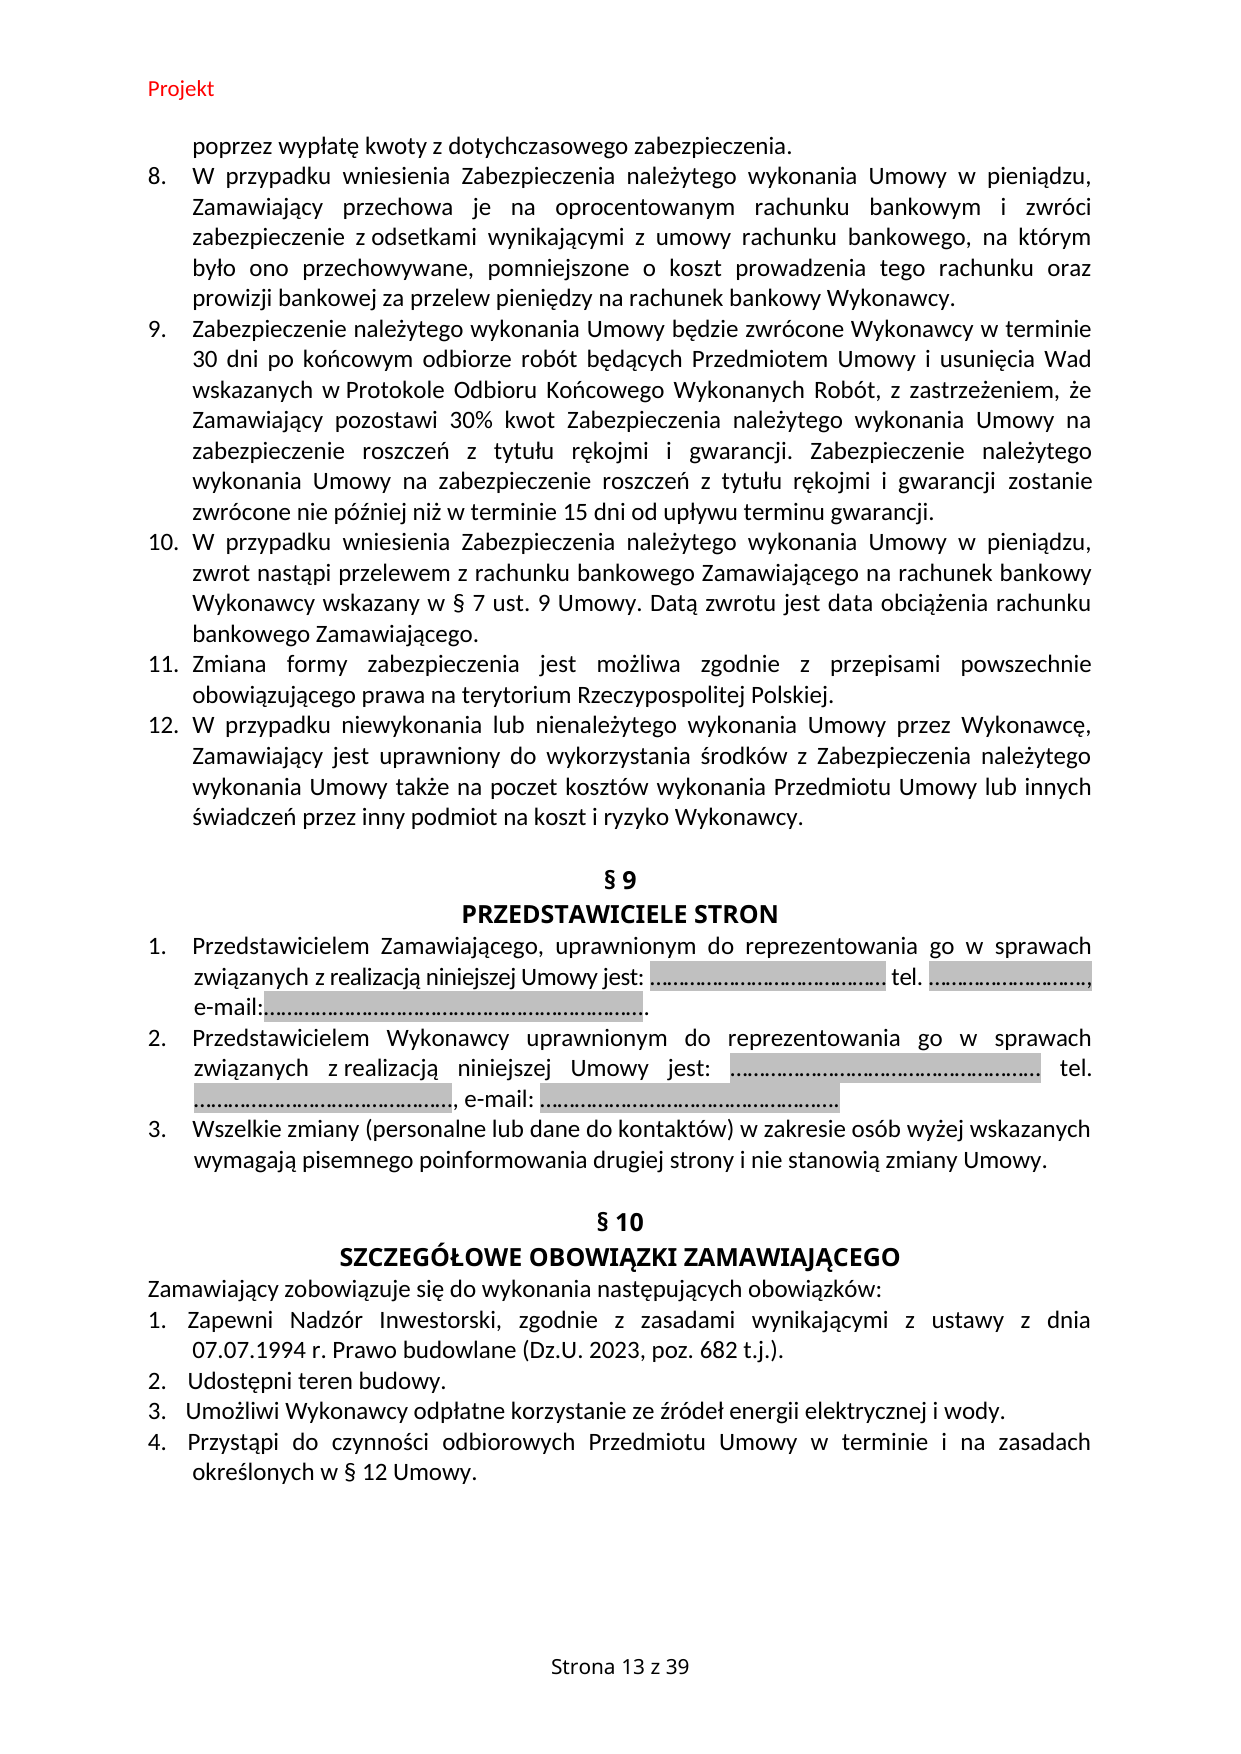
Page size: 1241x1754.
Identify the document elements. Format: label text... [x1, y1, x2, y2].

text SZCZEGÓŁOWE OBOWIĄZKI ZAMAWIAJĄCEGO [148, 1239, 1093, 1273]
text Zamawiający zobowiązuje się do wykonania następujących obowiązków: [148, 1273, 1093, 1304]
list Zmiana formy zabezpieczenia jest możliwa zgodnie z przepisami powszechnie obowiązującego prawa na terytorium Rzeczypospolitej Polskiej. [148, 649, 1093, 710]
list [148, 130, 1093, 160]
list Przedstawicielem Wykonawcy uprawnionym do reprezentowania go w sprawach związanych z realizacją niniejszej Umowy jest: ……………………………………………… tel. ………………………………………, e-mail: ……………………………………………. [148, 1022, 1093, 1113]
text § 10 [148, 1205, 1093, 1239]
list Zabezpieczenie należytego wykonania Umowy będzie zwrócone Wykonawcy w terminie 30 dni po końcowym odbiorze robót będących Przedmiotem Umowy i usunięcia Wad wskazanych w Protokole Odbioru Końcowego Wykonanych Robót, z zastrzeżeniem, że Zamawiający pozostawi 30% kwot Zabezpieczenia należytego wykonania Umowy na zabezpieczenie roszczeń z tytułu rękojmi i gwarancji. Zabezpieczenie należytego wykonania Umowy na zabezpieczenie roszczeń z tytułu rękojmi i gwarancji zostanie zwrócone nie później niż w terminie 15 dni od upływu terminu gwarancji. [148, 313, 1093, 527]
text § 9 [148, 862, 1093, 896]
list Wszelkie zmiany (personalne lub dane do kontaktów) w zakresie osób wyżej wskazanych wymagają pisemnego poinformowania drugiej strony i nie stanowią zmiany Umowy. [148, 1113, 1093, 1174]
list Umożliwi Wykonawcy odpłatne korzystanie ze źródeł energii elektrycznej i wody. [148, 1395, 1093, 1426]
list Zapewni Nadzór Inwestorski, zgodnie z zasadami wynikającymi z ustawy z dnia 07.07.1994 r. Prawo budowlane (Dz.U. 2023, poz. 682 t.j.). [148, 1304, 1093, 1365]
text PRZEDSTAWICIELE STRON [148, 896, 1093, 930]
list W przypadku niewykonania lub nienależytego wykonania Umowy przez Wykonawcę, Zamawiający jest uprawniony do wykorzystania środków z Zabezpieczenia należytego wykonania Umowy także na poczet kosztów wykonania Przedmiotu Umowy lub innych świadczeń przez inny podmiot na koszt i ryzyko Wykonawcy. [148, 710, 1093, 832]
list W przypadku wniesienia Zabezpieczenia należytego wykonania Umowy w pieniądzu, Zamawiający przechowa je na oprocentowanym rachunku bankowym i zwróci zabezpieczenie z odsetkami wynikającymi z umowy rachunku bankowego, na którym było ono przechowywane, pomniejszone o koszt prowadzenia tego rachunku oraz prowizji bankowej za przelew pieniędzy na rachunek bankowy Wykonawcy. [148, 160, 1093, 313]
list Przedstawicielem Zamawiającego, uprawnionym do reprezentowania go w sprawach związanych z realizacją niniejszej Umowy jest: …………………………………… tel. ………………………., e-mail:…………………………………………………………. [148, 930, 1093, 1022]
list Przystąpi do czynności odbiorowych Przedmiotu Umowy w terminie i na zasadach określonych w § 12 Umowy. [148, 1426, 1093, 1487]
list Udostępni teren budowy. [148, 1365, 1093, 1395]
list W przypadku wniesienia Zabezpieczenia należytego wykonania Umowy w pieniądzu, zwrot nastąpi przelewem z rachunku bankowego Zamawiającego na rachunek bankowy Wykonawcy wskazany w § 7 ust. 9 Umowy. Datą zwrotu jest data obciążenia rachunku bankowego Zamawiającego. [148, 527, 1093, 649]
